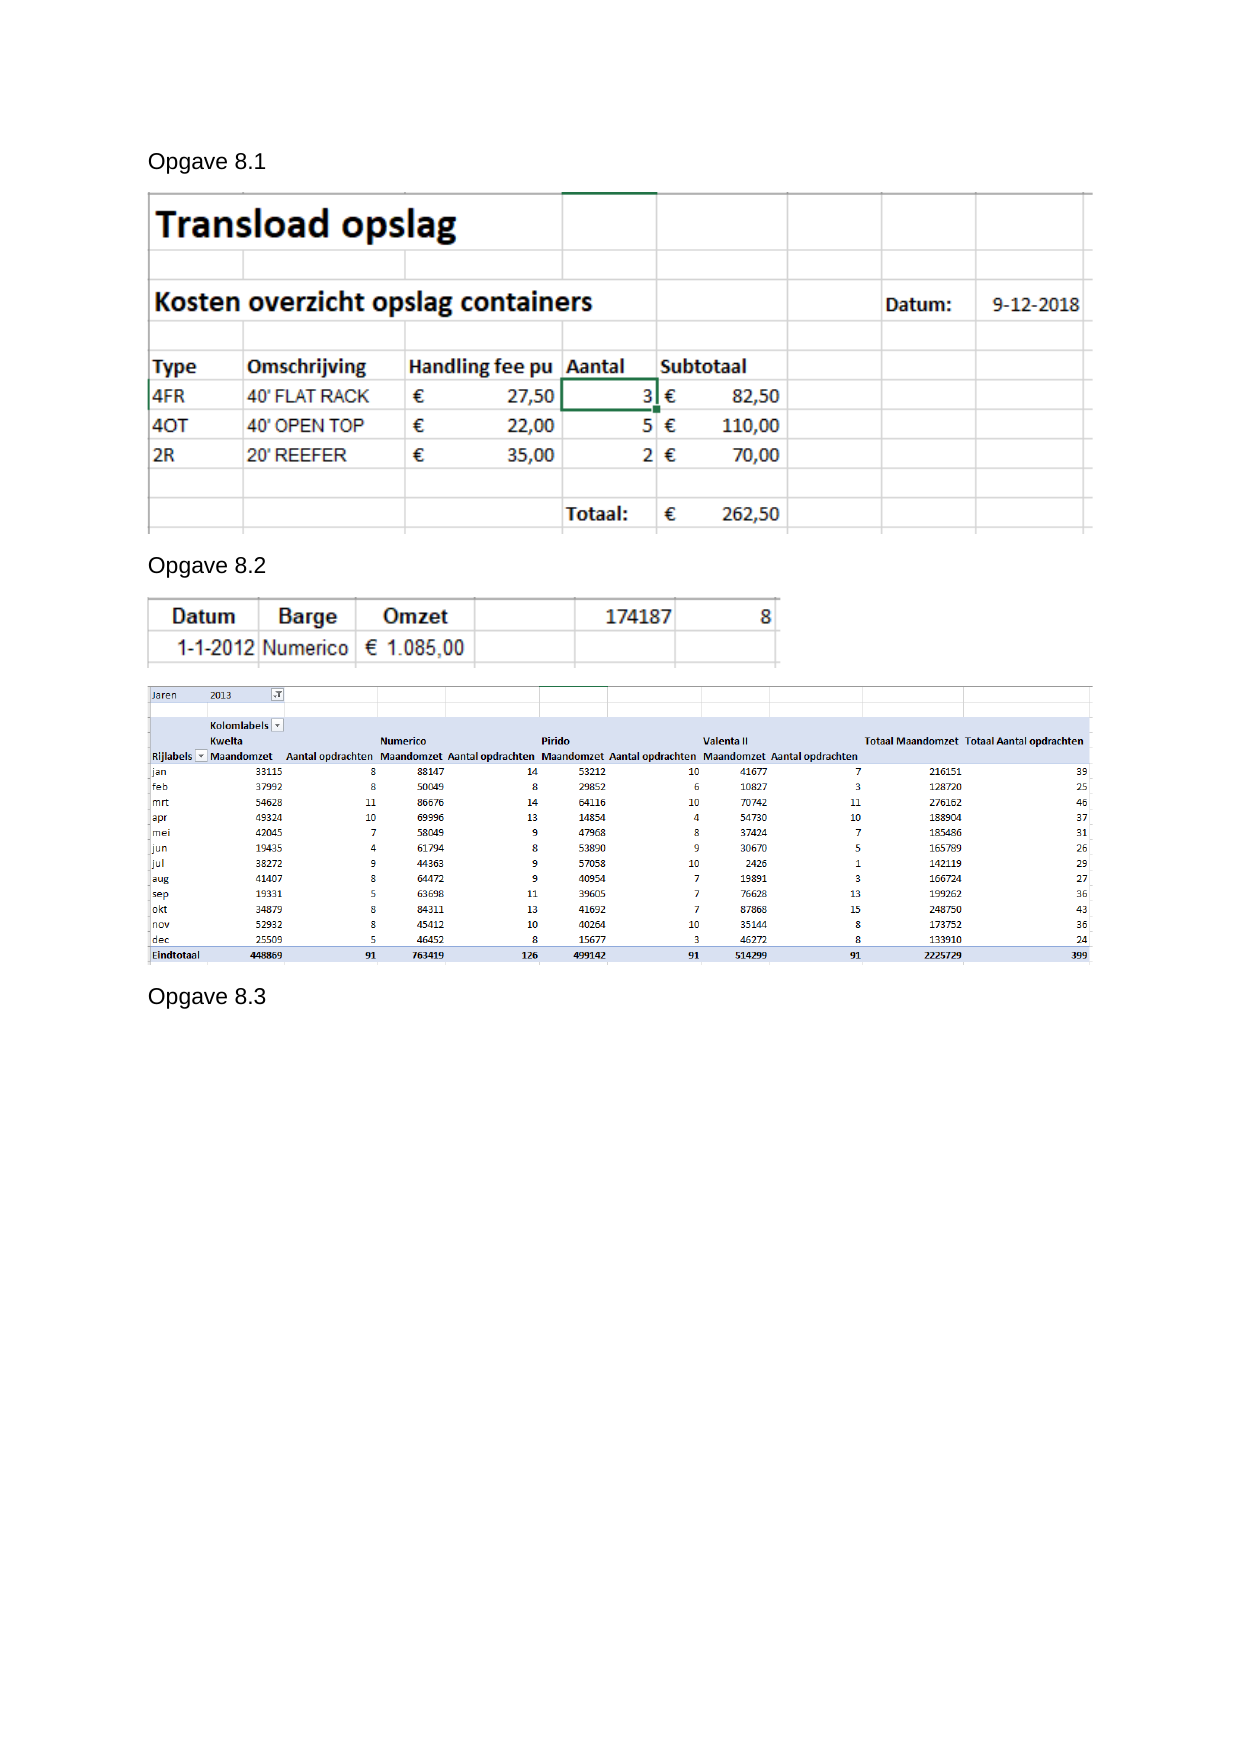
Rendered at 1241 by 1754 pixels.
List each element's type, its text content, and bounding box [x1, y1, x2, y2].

text Opgave 8.2 [148, 552, 1093, 579]
text Opgave 8.3 [148, 983, 1093, 1009]
text Opgave 8.1 [148, 148, 1093, 174]
picture [147, 597, 781, 668]
picture [147, 192, 1093, 534]
picture [147, 686, 1093, 965]
